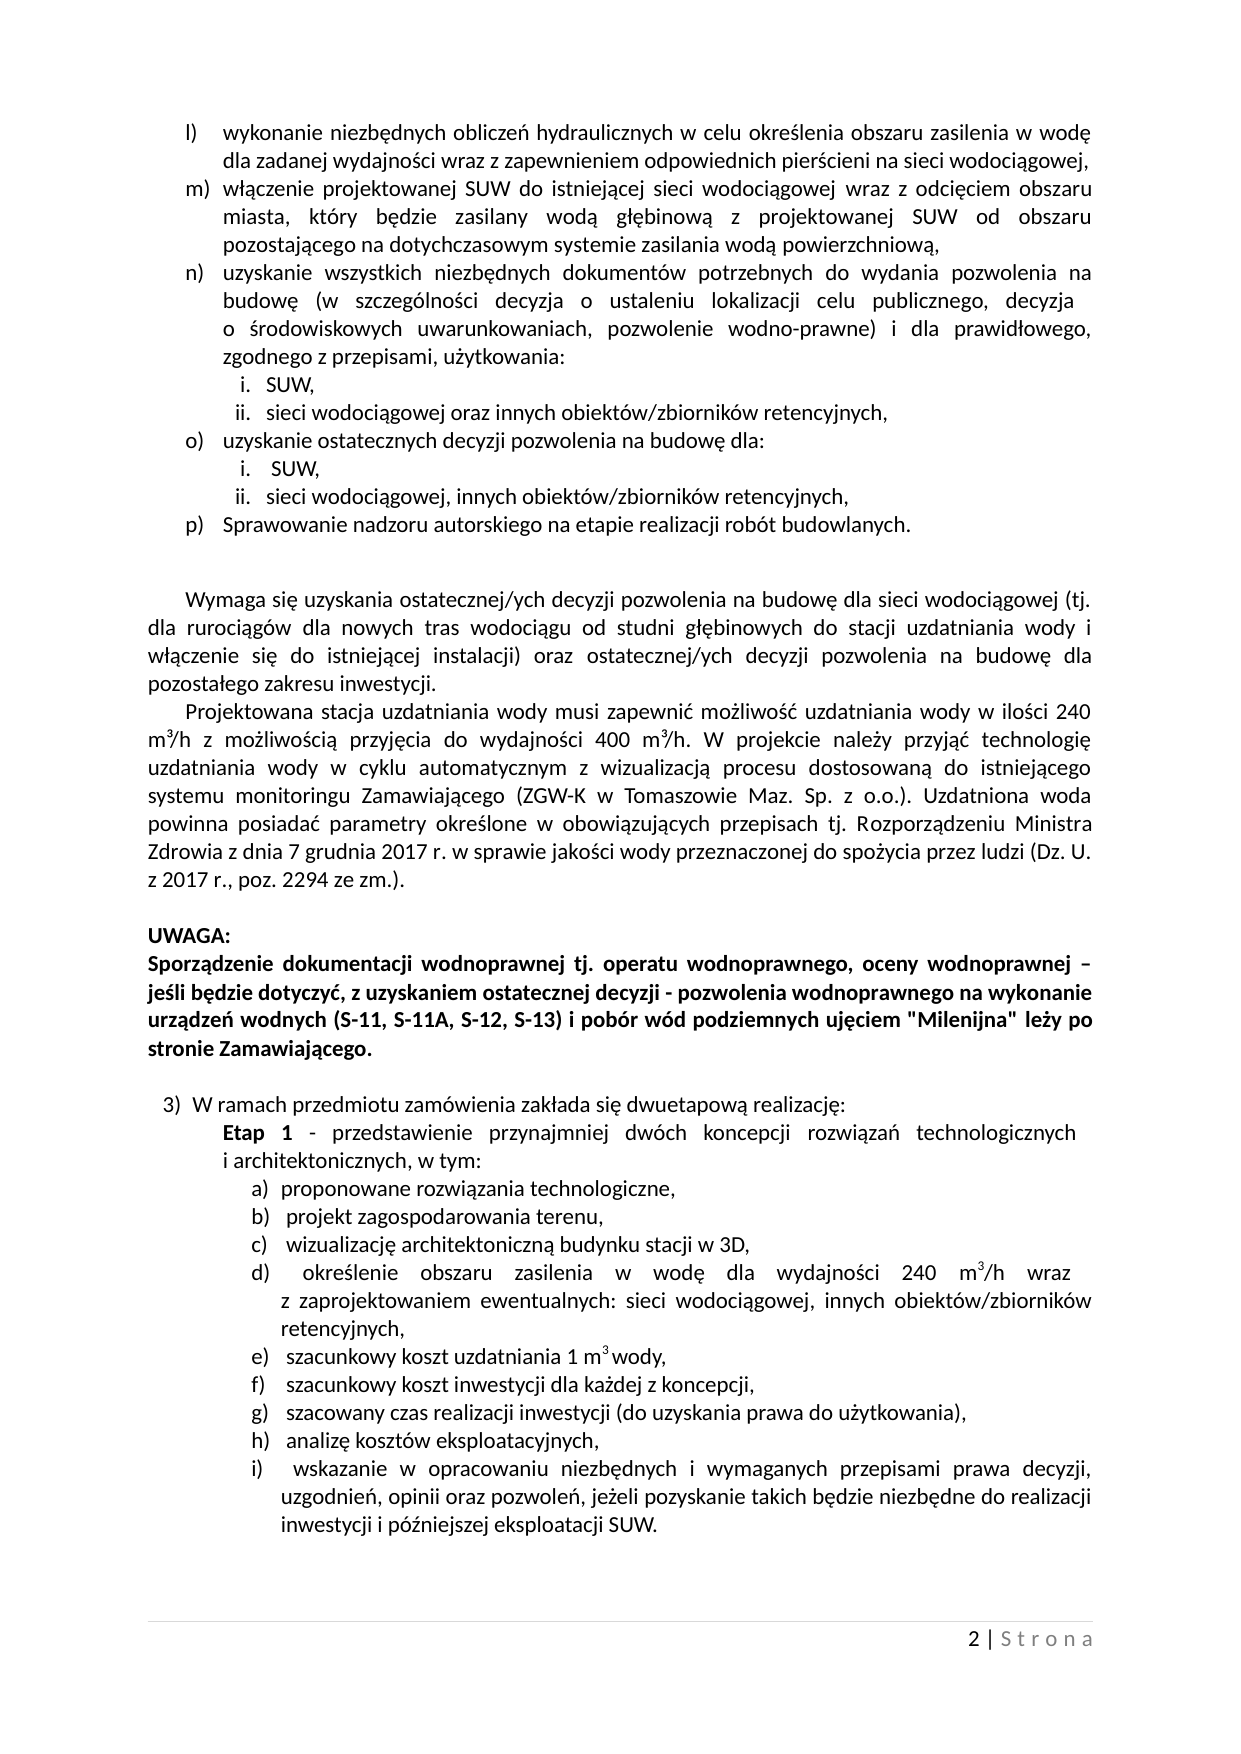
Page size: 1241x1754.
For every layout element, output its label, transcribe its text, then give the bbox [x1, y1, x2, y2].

list sieci wodociągowej, innych obiektów/zbiorników retencyjnych, [251, 482, 1093, 510]
list sieci wodociągowej oraz innych obiektów/zbiorników retencyjnych, [251, 398, 1093, 426]
list Etap 1 - przedstawienie przynajmniej dwóch koncepcji rozwiązań technologicznych i architektonicznych, w tym: [223, 1118, 1093, 1174]
list wykonanie niezbędnych obliczeń hydraulicznych w celu określenia obszaru zasilenia w wodę dla zadanej wydajności wraz z zapewnieniem odpowiednich pierścieni na sieci wodociągowej, [185, 118, 1093, 174]
list uzyskanie wszystkich niezbędnych dokumentów potrzebnych do wydania pozwolenia na budowę (w szczególności decyzja o ustaleniu lokalizacji celu publicznego, decyzja o środowiskowych uwarunkowaniach, pozwolenie wodno-prawne) i dla prawidłowego, zgodnego z przepisami, użytkowania: [185, 258, 1093, 370]
text Projektowana stacja uzdatniania wody musi zapewnić możliwość uzdatniania wody w ilości 240 m³/h z możliwością przyjęcia do wydajności 400 m³/h. W projekcie należy przyjąć technologię uzdatniania wody w cyklu automatycznym z wizualizacją procesu dostosowaną do istniejącego systemu monitoringu Zamawiającego (ZGW-K w Tomaszowie Maz. Sp. z o.o.). Uzdatniona woda powinna posiadać parametry określone w obowiązujących przepisach tj. Rozporządzeniu Ministra Zdrowia z dnia 7 grudnia 2017 r. w sprawie jakości wody przeznaczonej do spożycia przez ludzi (Dz. U. z 2017 r., poz. 2294 ze zm.). [148, 697, 1093, 893]
text Wymaga się uzyskania ostatecznej/ych decyzji pozwolenia na budowę dla sieci wodociągowej (tj. dla rurociągów dla nowych tras wodociągu od studni głębinowych do stacji uzdatniania wody i włączenie się do istniejącej instalacji) oraz ostatecznej/ych decyzji pozwolenia na budowę dla pozostałego zakresu inwestycji. [148, 585, 1093, 697]
list wskazanie w opracowaniu niezbędnych i wymaganych przepisami prawa decyzji, uzgodnień, opinii oraz pozwoleń, jeżeli pozyskanie takich będzie niezbędne do realizacji inwestycji i późniejszej eksploatacji SUW. [251, 1454, 1093, 1538]
list uzyskanie ostatecznych decyzji pozwolenia na budowę dla: [185, 426, 1093, 454]
list szacunkowy koszt inwestycji dla każdej z koncepcji, [251, 1370, 1093, 1398]
list wizualizację architektoniczną budynku stacji w 3D, [251, 1230, 1093, 1258]
list Sprawowanie nadzoru autorskiego na etapie realizacji robót budowlanych. [185, 510, 1093, 538]
text UWAGA: [148, 922, 1093, 949]
list włączenie projektowanej SUW do istniejącej sieci wodociągowej wraz z odcięciem obszaru miasta, który będzie zasilany wodą głębinową z projektowanej SUW od obszaru pozostającego na dotychczasowym systemie zasilania wodą powierzchniową, [185, 174, 1093, 258]
list SUW, [251, 370, 1093, 398]
list określenie obszaru zasilenia w wodę dla wydajności 240 m3/h wraz z zaprojektowaniem ewentualnych: sieci wodociągowej, innych obiektów/zbiorników retencyjnych, [251, 1258, 1093, 1342]
list analizę kosztów eksploatacyjnych, [251, 1426, 1093, 1454]
list szacowany czas realizacji inwestycji (do uzyskania prawa do użytkowania), [251, 1398, 1093, 1426]
list SUW, [251, 454, 1093, 482]
text Sporządzenie dokumentacji wodnoprawnej tj. operatu wodnoprawnego, oceny wodnoprawnej – jeśli będzie dotyczyć, z uzyskaniem ostatecznej decyzji - pozwolenia wodnoprawnego na wykonanie urządzeń wodnych (S-11, S-11A, S-12, S-13) i pobór wód podziemnych ujęciem "Milenijna" leży po stronie Zamawiającego. [148, 949, 1093, 1062]
list projekt zagospodarowania terenu, [251, 1202, 1093, 1230]
list szacunkowy koszt uzdatniania 1 m3 wody, [251, 1342, 1093, 1370]
list proponowane rozwiązania technologiczne, [251, 1174, 1093, 1202]
list W ramach przedmiotu zamówienia zakłada się dwuetapową realizację: [162, 1090, 1093, 1118]
